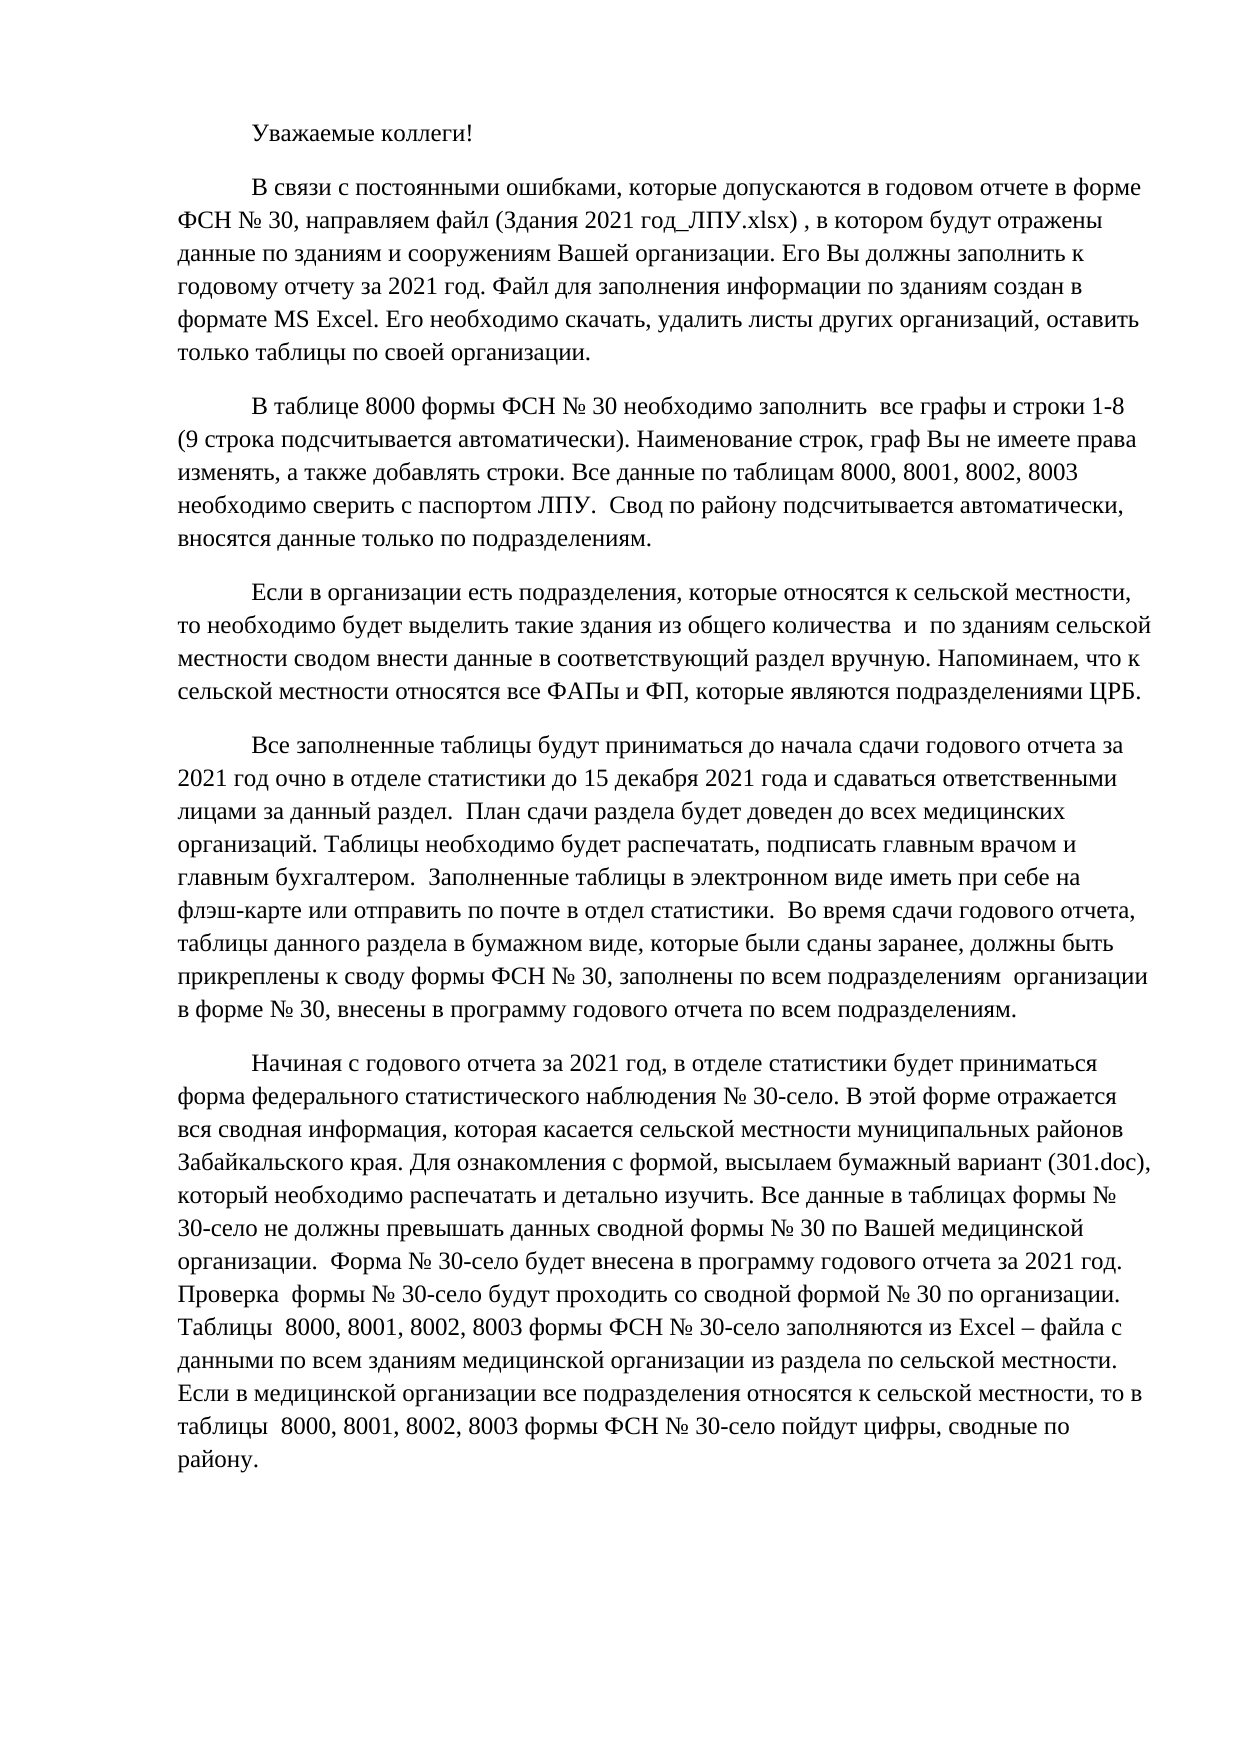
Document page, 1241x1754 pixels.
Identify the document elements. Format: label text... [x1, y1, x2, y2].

text Все заполненные таблицы будут приниматься до начала сдачи годового отчета за 2021 год очно в отделе статистики до 15 декабря 2021 года и сдаваться ответственными лицами за данный раздел. План сдачи раздела будет доведен до всех медицинских организаций. Таблицы необходимо будет распечатать, подписать главным врачом и главным бухгалтером. Заполненные таблицы в электронном виде иметь при себе на флэш-карте или отправить по почте в отдел статистики. Во время сдачи годового отчета, таблицы данного раздела в бумажном виде, которые были сданы заранее, должны быть прикреплены к своду формы ФСН № 30, заполнены по всем подразделениям организации в форме № 30, внесены в программу годового отчета по всем подразделениям. [177, 730, 1152, 1023]
text В связи с постоянными ошибками, которые допускаются в годовом отчете в форме ФСН № 30, направляем файл (Здания 2021 год_ЛПУ.xlsx) , в котором будут отражены данные по зданиям и сооружениям Вашей организации. Его Вы должны заполнить к годовому отчету за 2021 год. Файл для заполнения информации по зданиям создан в формате MS Excel. Его необходимо скачать, удалить листы других организаций, оставить только таблицы по своей организации. [177, 172, 1152, 366]
text В таблице 8000 формы ФСН № 30 необходимо заполнить все графы и строки 1-8 (9 строка подсчитывается автоматически). Наименование строк, граф Вы не имеете права изменять, а также добавлять строки. Все данные по таблицам 8000, 8001, 8002, 8003 необходимо сверить с паспортом ЛПУ. Свод по району подсчитывается автоматически, вносятся данные только по подразделениям. [177, 391, 1152, 552]
text Начиная с годового отчета за 2021 год, в отделе статистики будет приниматься форма федерального статистического наблюдения № 30-село. В этой форме отражается вся сводная информация, которая касается сельской местности муниципальных районов Забайкальского края. Для ознакомления с формой, высылаем бумажный вариант (301.doc), который необходимо распечатать и детально изучить. Все данные в таблицах формы № 30-село не должны превышать данных сводной формы № 30 по Вашей медицинской организации. Форма № 30-село будет внесена в программу годового отчета за 2021 год. Проверка формы № 30-село будут проходить со сводной формой № 30 по организации. Таблицы 8000, 8001, 8002, 8003 формы ФСН № 30-село заполняются из Excel – файла с данными по всем зданиям медицинской организации из раздела по сельской местности. Если в медицинской организации все подразделения относятся к сельской местности, то в таблицы 8000, 8001, 8002, 8003 формы ФСН № 30-село пойдут цифры, сводные по району. [177, 1048, 1152, 1473]
text Если в организации есть подразделения, которые относятся к сельской местности, то необходимо будет выделить такие здания из общего количества и по зданиям сельской местности сводом внести данные в соответствующий раздел вручную. Напоминаем, что к сельской местности относятся все ФАПы и ФП, которые являются подразделениями ЦРБ. [177, 577, 1152, 705]
text Уважаемые коллеги! [177, 118, 1152, 147]
